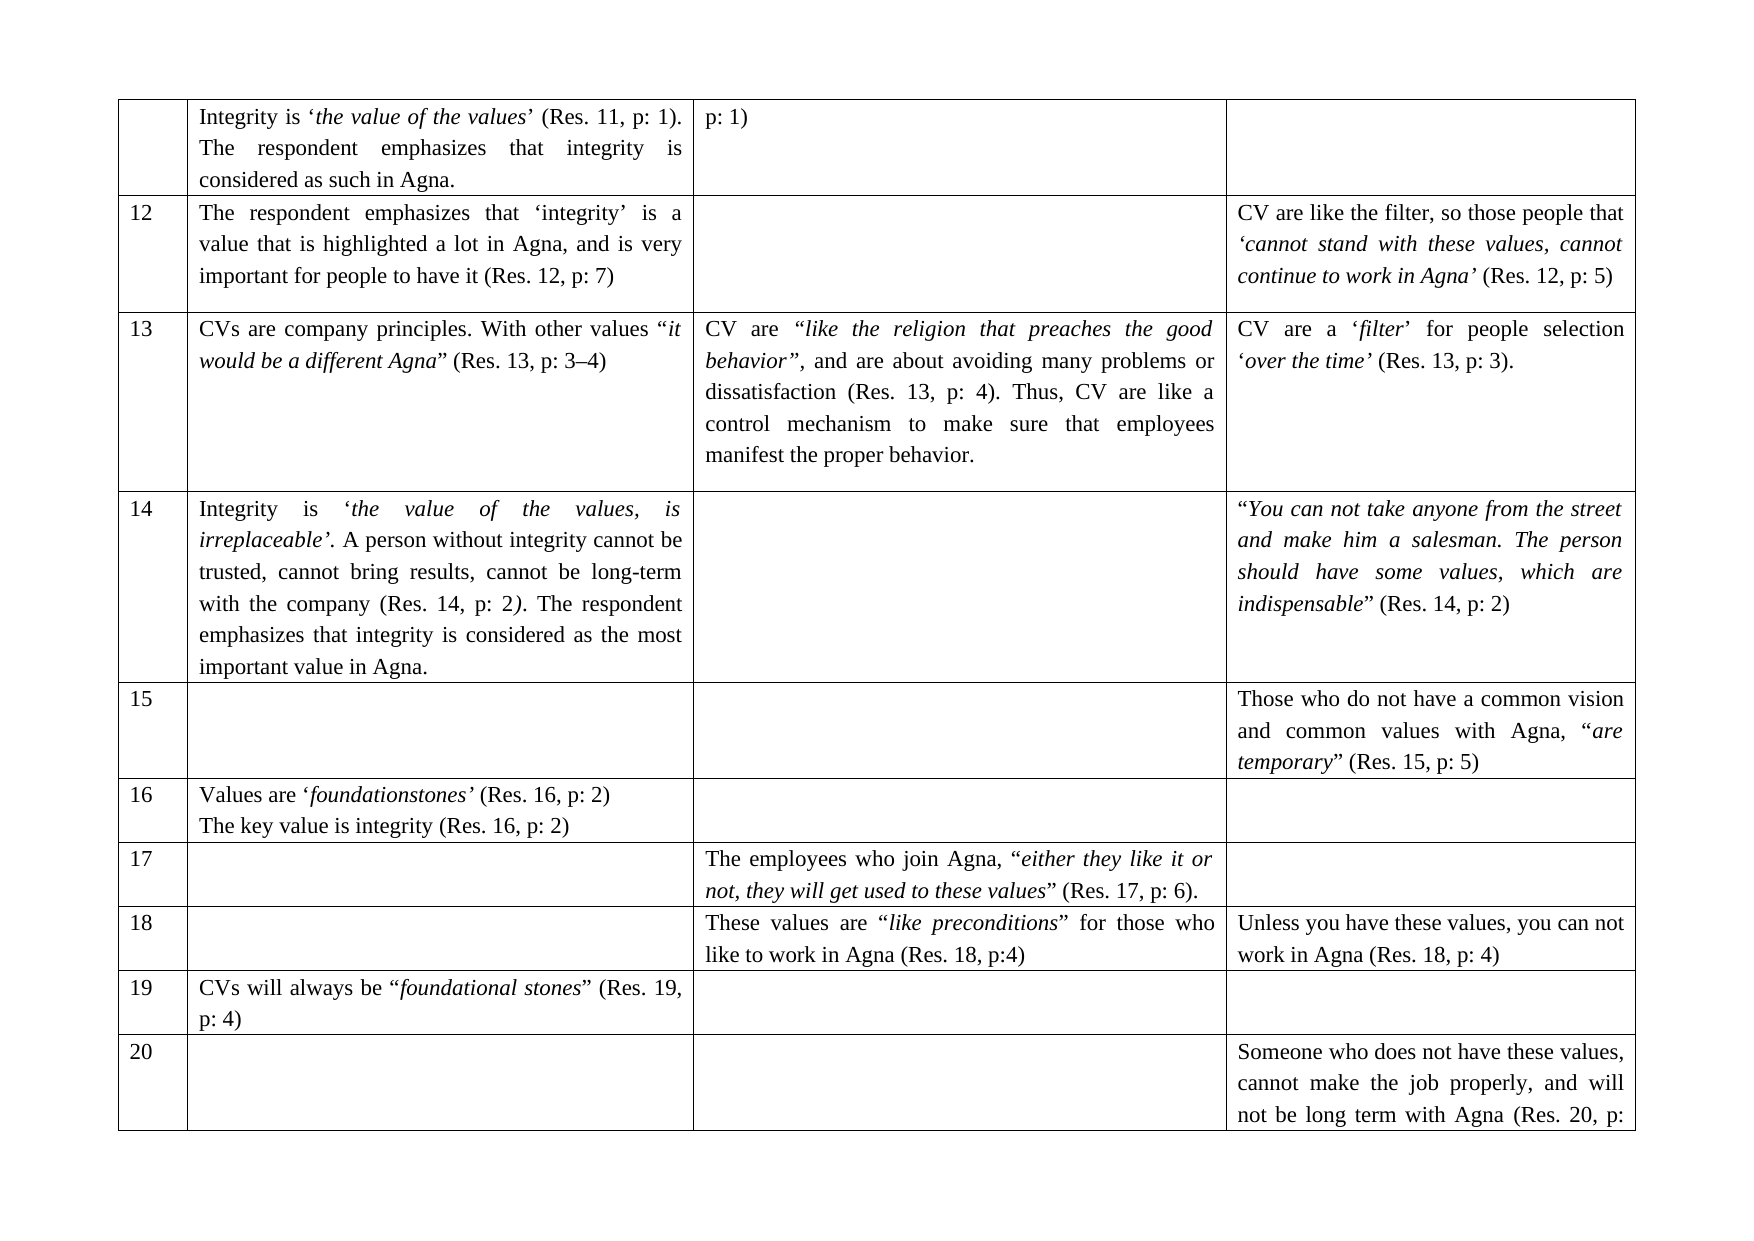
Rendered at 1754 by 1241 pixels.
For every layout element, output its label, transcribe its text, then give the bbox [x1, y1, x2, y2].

table_cell 20 [119, 1035, 187, 1130]
table_cell 12 [119, 196, 187, 312]
table_cell Those who do not have a common vision and common values with Agna, “are temporary” (Res. 15, p: 5) [1227, 683, 1635, 777]
table_cell 17 [119, 843, 187, 906]
table_cell CVs will always be “foundational stones” (Res. 19, p: 4) [188, 971, 693, 1034]
table_cell 11 [119, 100, 187, 195]
table_cell [1227, 779, 1635, 842]
table_cell Values are ‘foundationstones’ (Res. 16, p: 2) The key value is integrity (Res. 16, p: 2) [188, 779, 693, 842]
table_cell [188, 100, 693, 195]
table_cell [694, 492, 1226, 682]
table_cell [188, 1035, 693, 1130]
table_cell [188, 683, 693, 777]
table_cell The respondent emphasizes that ‘integrity’ is a value that is highlighted a lot in Agna, and is very important for people to have it (Res. 12, p: 7) [188, 196, 693, 312]
table_cell [694, 971, 1226, 1034]
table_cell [694, 100, 1226, 195]
table_cell CVs are company principles. With other values “it would be a different Agna” (Res. 13, p: 3–4) [188, 313, 693, 491]
table_cell [1227, 100, 1635, 195]
table_cell [188, 907, 693, 970]
table_cell Integrity is ‘the value of the values, is irreplaceable’. A person without integrity cannot be trusted, cannot bring results, cannot be long-term with the company (Res. 14, p: 2). The respondent emphasizes that integrity is considered as the most important value in Agna. [188, 492, 693, 682]
table_cell The employees who join Agna, “either they like it or not, they will get used to these values” (Res. 17, p: 6). [694, 843, 1226, 906]
table_cell [694, 683, 1226, 777]
table_cell CV are a ‘filter’ for people selection ‘over the time’ (Res. 13, p: 3). [1227, 313, 1635, 491]
table_cell [1227, 843, 1635, 906]
table_cell 15 [119, 683, 187, 777]
table_cell [694, 1035, 1226, 1130]
table_cell “You can not take anyone from the street and make him a salesman. The person should have some values, which are indispensable” (Res. 14, p: 2) [1227, 492, 1635, 682]
table_cell These values are “like preconditions” for those who like to work in Agna (Res. 18, p:4) [694, 907, 1226, 970]
table_cell CV are “like the religion that preaches the good behavior”, and are about avoiding many problems or dissatisfaction (Res. 13, p: 4). Thus, CV are like a control mechanism to make sure that employees manifest the proper behavior. [694, 313, 1226, 491]
table_cell 18 [119, 907, 187, 970]
table_cell [694, 779, 1226, 842]
table_cell 16 [119, 779, 187, 842]
table_cell 13 [119, 313, 187, 491]
table_cell [188, 843, 693, 906]
table_cell CV are like the filter, so those people that ‘cannot stand with these values, cannot continue to work in Agna’ (Res. 12, p: 5) [1227, 196, 1635, 312]
table_cell [694, 196, 1226, 312]
table_cell 19 [119, 971, 187, 1034]
table_cell 14 [119, 492, 187, 682]
table_cell Unless you have these values, you can not work in Agna (Res. 18, p: 4) [1227, 907, 1635, 970]
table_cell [1227, 1035, 1635, 1130]
table_cell [1227, 971, 1635, 1034]
